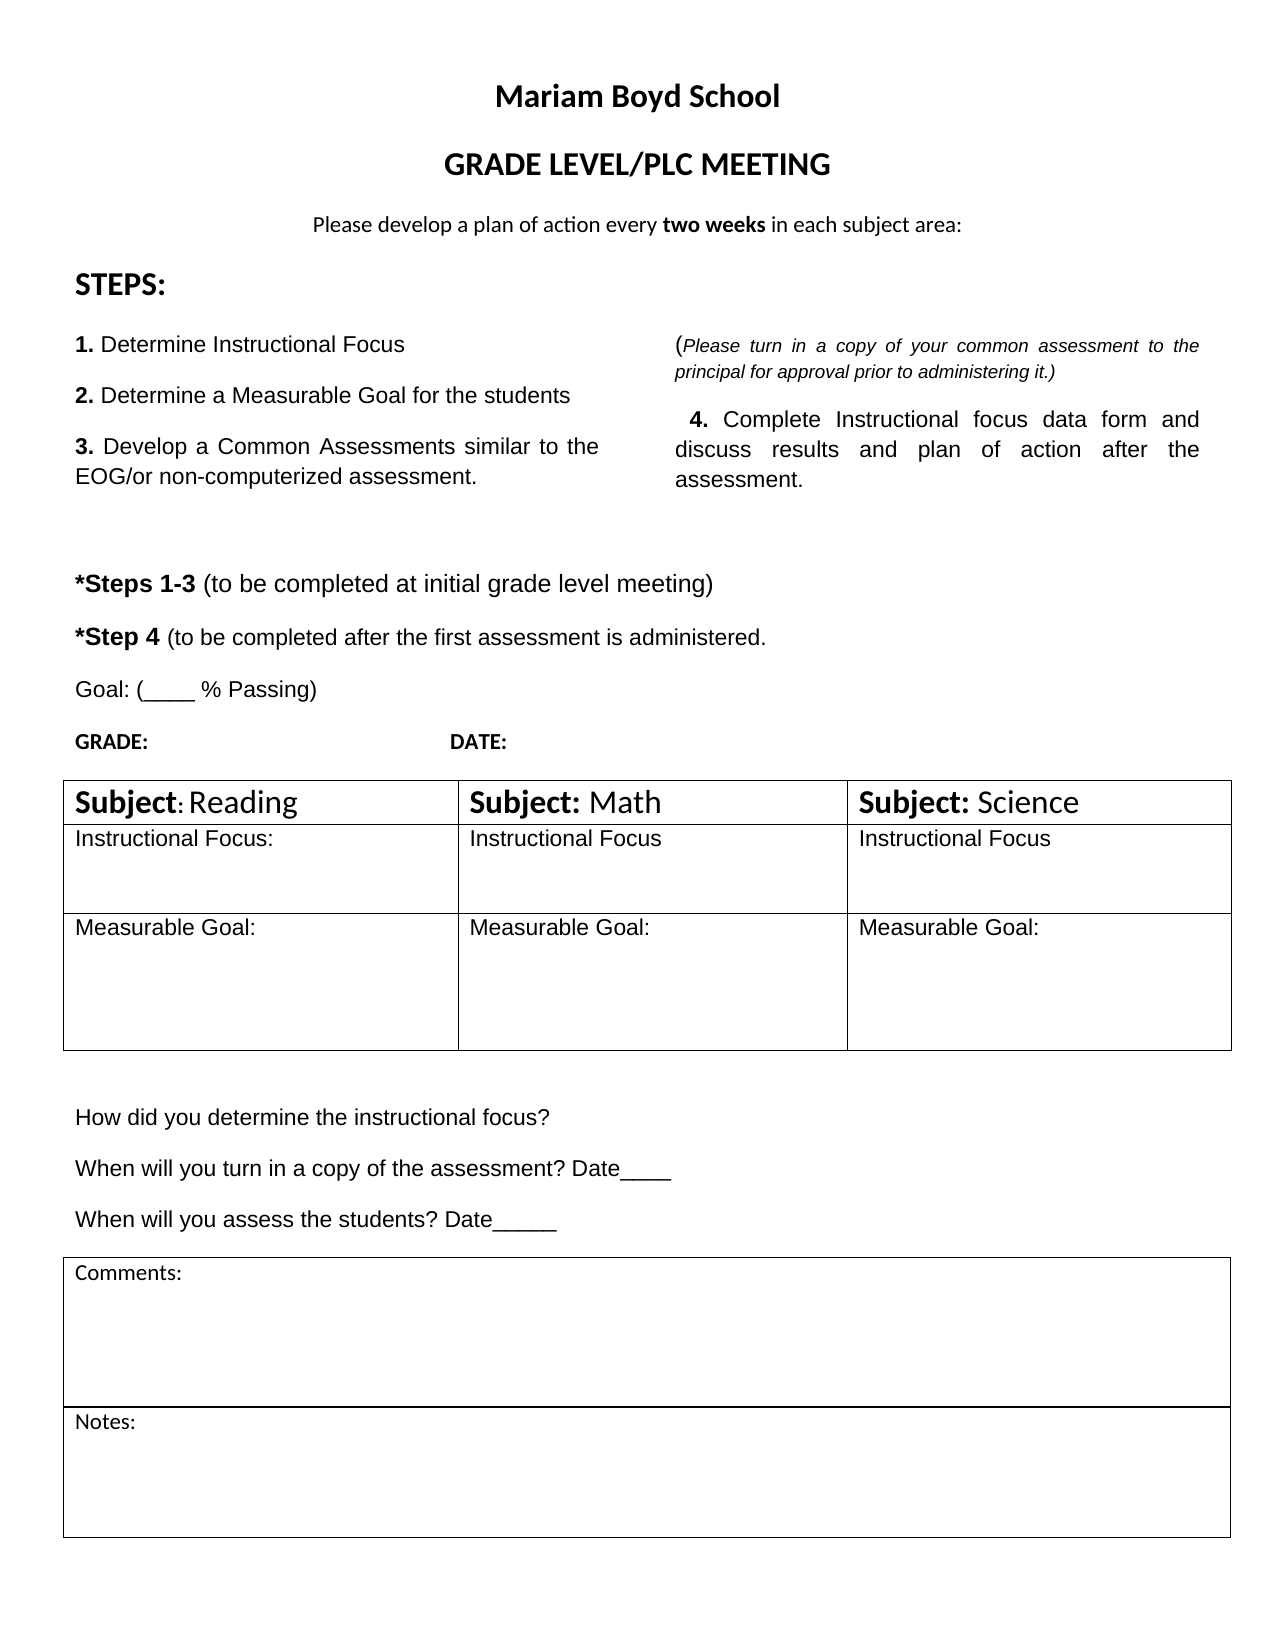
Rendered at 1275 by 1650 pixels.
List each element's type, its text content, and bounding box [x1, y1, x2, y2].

text When will you turn in a copy of the assessment? Date____ [75, 1155, 1200, 1181]
table_cell Measurable Goal: [64, 914, 458, 1050]
text GRADE LEVEL/PLC MEETING [75, 143, 1200, 183]
text *Steps 1-3 (to be completed at initial grade level meeting) [75, 568, 1200, 597]
text *Step 4 (to be completed after the first assessment is administered. [75, 622, 1200, 651]
table_cell Measurable Goal: [459, 914, 847, 1050]
table_header Comments: [64, 1258, 1230, 1406]
table_cell Instructional Focus [459, 825, 847, 912]
table_header Subject: Math [459, 781, 847, 824]
table_cell Notes: [64, 1408, 1230, 1537]
text When will you assess the students? Date_____ [75, 1206, 1200, 1232]
text How did you determine the instructional focus? [75, 1104, 1200, 1130]
text STEPS: [75, 263, 1200, 304]
table_cell Instructional Focus: [64, 825, 458, 912]
text 2. Determine a Measurable Goal for the students [75, 382, 600, 408]
text (Please turn in a copy of your common assessment to the principal for approval prior to administering it.) [675, 331, 1200, 382]
table_cell Measurable Goal: [848, 914, 1231, 1050]
text Goal: (____ % Passing) [75, 676, 1200, 703]
text 4. Complete Instructional focus data form and discuss results and plan of action after the assessment. [675, 406, 1200, 493]
table_header Subject: Science [848, 781, 1231, 824]
text 3. Develop a Common Assessments similar to the EOG/or non-computerized assessment. [75, 433, 600, 489]
table_cell Instructional Focus [848, 825, 1231, 912]
table_header Subject: Reading [64, 781, 458, 824]
text Mariam Boyd School [75, 75, 1200, 116]
text GRADE: DATE: [75, 727, 1200, 755]
text 1. Determine Instructional Focus [75, 331, 600, 357]
text Please develop a plan of action every two weeks in each subject area: [75, 210, 1200, 238]
